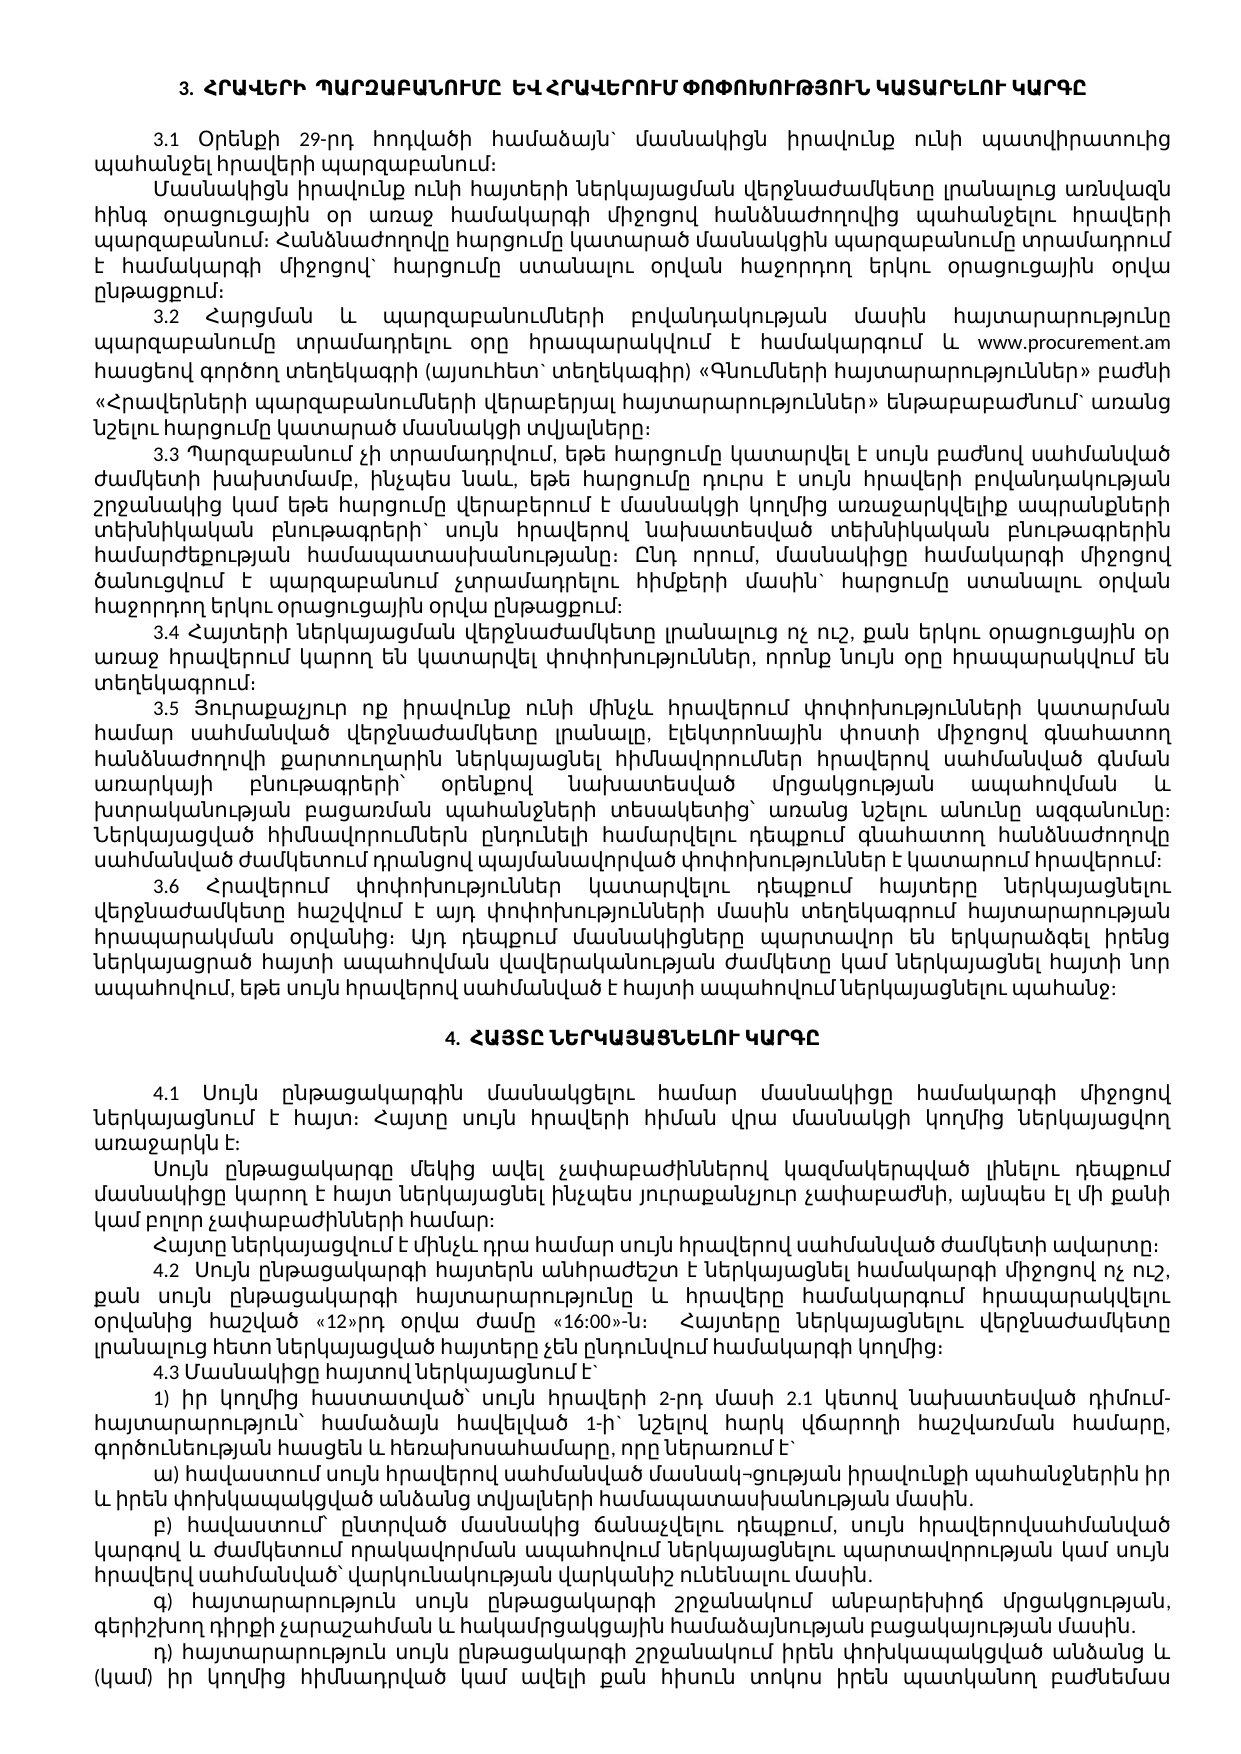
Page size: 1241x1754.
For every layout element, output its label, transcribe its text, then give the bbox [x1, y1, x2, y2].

text 3. ՀՐԱՎԵՐԻ ՊԱՐԶԱԲԱՆՈՒՄԸ ԵՎ ՀՐԱՎԵՐՈՒՄ ՓՈՓՈԽՈՒԹՅՈՒՆ ԿԱՏԱՐԵԼՈՒ ԿԱՐԳԸ [94, 75, 1171, 100]
text 4.2 Սույն ընթացակարգի հայտերն անհրաժեշտ է ներկայացնել համակարգի միջոցով ոչ ուշ, քան սույն ընթացակարգի հայտարարությունը և հրավերը համակարգում հրապարակվելու օրվանից հաշված «12»րդ օրվա ժամը «16:00»-ն։ Հայտերը ներկայացնելու վերջնաժամկետը լրանալուց հետո ներկայացված հայտերը չեն ընդունվում համակարգի կողմից։ [94, 1258, 1171, 1359]
text 4.1 Սույն ընթացակարգին մասնակցելու համար մասնակիցը համակարգի միջոցով ներկայացնում է հայտ։ Հայտը սույն հրավերի հիման վրա մասնակցի կողմից ներկայացվող առաջարկն է: [94, 1080, 1171, 1156]
text 4.3 Մասնակիցը հայտով ներկայացնում է` [94, 1359, 1171, 1385]
text 3.6 Հրավերում փոփոխություններ կատարվելու դեպքում հայտերը ներկայացնելու վերջնաժամկետը հաշվվում է այդ փոփոխությունների մասին տեղեկագրում հայտարարության հրապարակման օրվանից։ Այդ դեպքում մասնակիցները պարտավոր են երկարաձգել իրենց ներկայացրած հայտի ապահովման վավերականության ժամկետը կամ ներկայացնել հայտի նոր ապահովում, եթե սույն հրավերով սահմանված է հայտի ապահովում ներկայացնելու պահանջ: [94, 873, 1171, 1000]
text 1) իր կողմից հաստատված՝ սույն հրավերի 2-րդ մասի 2.1 կետով նախատեսված դիմում-հայտարարություն՝ համաձայն հավելված 1-ի` նշելով հարկ վճարողի հաշվառման համարը, գործունեության հասցեն և հեռախոսահամարը, որը ներառում է` [94, 1385, 1171, 1461]
text 4. ՀԱՅՏԸ ՆԵՐԿԱՅԱՑՆԵԼՈՒ ԿԱՐԳԸ [94, 1026, 1171, 1051]
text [94, 1639, 1171, 1690]
text 3.4 Հայտերի ներկայացման վերջնաժամկետը լրանալուց ոչ ուշ, քան երկու օրացուցային օր առաջ հրավերում կարող են կատարվել փոփոխություններ, որոնք նույն օրը հրապարակվում են տեղեկագրում։ [94, 619, 1171, 695]
text Սույն ընթացակարգը մեկից ավել չափաբաժիններով կազմակերպված լինելու դեպքում մասնակիցը կարող է հայտ ներկայացնել ինչպես յուրաքանչյուր չափաբաժնի, այնպես էլ մի քանի կամ բոլոր չափաբաժինների համար: [94, 1156, 1171, 1232]
text Հայտը ներկայացվում է մինչև դրա համար սույն հրավերով սահմանված ժամկետի ավարտը։ [94, 1232, 1171, 1258]
text գ) հայտարարություն սույն ընթացակարգի շրջանակում անբարեխիղճ մրցակցության, գերիշխող դիրքի չարաշահման և հակամրցակցային համաձայնության բացակայության մասին. [94, 1588, 1171, 1639]
text Մասնակիցն իրավունք ունի հայտերի ներկայացման վերջնաժամկետը լրանալուց առնվազն հինգ օրացուցային օր առաջ համակարգի միջոցով հանձնաժողովից պահանջելու հրավերի պարզաբանում։ Հանձնաժողովը հարցումը կատարած մասնակցին պարզաբանումը տրամադրում է համակարգի միջոցով` հարցումը ստանալու օրվան հաջորդող երկու օրացուցային օրվա ընթացքում։ [94, 177, 1171, 304]
text 3.3 Պարզաբանում չի տրամադրվում, եթե հարցումը կատարվել է սույն բաժնով սահմանված ժամկետի խախտմամբ, ինչպես նաև, եթե հարցումը դուրս է սույն հրավերի բովանդակության շրջանակից կամ եթե հարցումը վերաբերում է մասնակցի կողմից առաջարկվելիք ապրանքների տեխնիկական բնութագրերի` սույն հրավերով նախատեսված տեխնիկական բնութագրերին համարժեքության համապատասխանությանը։ Ընդ որում, մասնակիցը համակարգի միջոցով ծանուցվում է պարզաբանում չտրամադրելու հիմքերի մասին` հարցումը ստանալու օրվան հաջորդող երկու օրացուցային օրվա ընթացքում: [94, 441, 1171, 619]
text ա) հավաստում սույն հրավերով սահմանված մասնակ¬ցության իրավունքի պահանջներին իր և իրեն փոխկապակցված անձանց տվյալների համապատասխանության մասին. [94, 1461, 1171, 1512]
text 3.5 Յուրաքաչյուր ոք իրավունք ունի մինչև հրավերում փոփոխությունների կատարման համար սահմանված վերջնաժամկետը լրանալը, էլեկտրոնային փոստի միջոցով գնահատող հանձնաժողովի քարտուղարին ներկայացնել հիմնավորումներ հրավերով սահմանված գնման առարկայի բնութագրերի՝ օրենքով նախատեսված մրցակցության ապահովման և խտրականության բացառման պահանջների տեսակետից՝ առանց նշելու անունը ազգանունը: Ներկայացված հիմնավորումներն ընդունելի համարվելու դեպքում գնահատող հանձնաժողովը սահմանված ժամկետում դրանցով պայմանավորված փոփոխություններ է կատարում հրավերում: [94, 695, 1171, 873]
text 3.1 Օրենքի 29-րդ հոդվածի համաձայն` մասնակիցն իրավունք ունի պատվիրատուից պահանջել հրավերի պարզաբանում։ [94, 126, 1171, 177]
text 3.2 Հարցման և պարզաբանումների բովանդակության մասին հայտարարությունը պարզաբանումը տրամադրելու օրը հրապարակվում է համակարգում և www.procurement.am հասցեով գործող տեղեկագրի (այսուհետ` տեղեկագիր) «Գնումների հայտարարություններ» բաժնի «Հրավերների պարզաբանումների վերաբերյալ հայտարարություններ» ենթաբաբաժնում` առանց նշելու հարցումը կատարած մասնակցի տվյալները։ [94, 304, 1171, 441]
text բ) հավաստում՝ ընտրված մասնակից ճանաչվելու դեպքում, սույն հրավերովսահմանված կարգով և ժամկետում որակավորման ապահովում ներկայացնելու պարտավորության կամ սույն հրավերվ սահմանված՝ վարկունակության վարկանիշ ունենալու մասին. [94, 1512, 1171, 1588]
